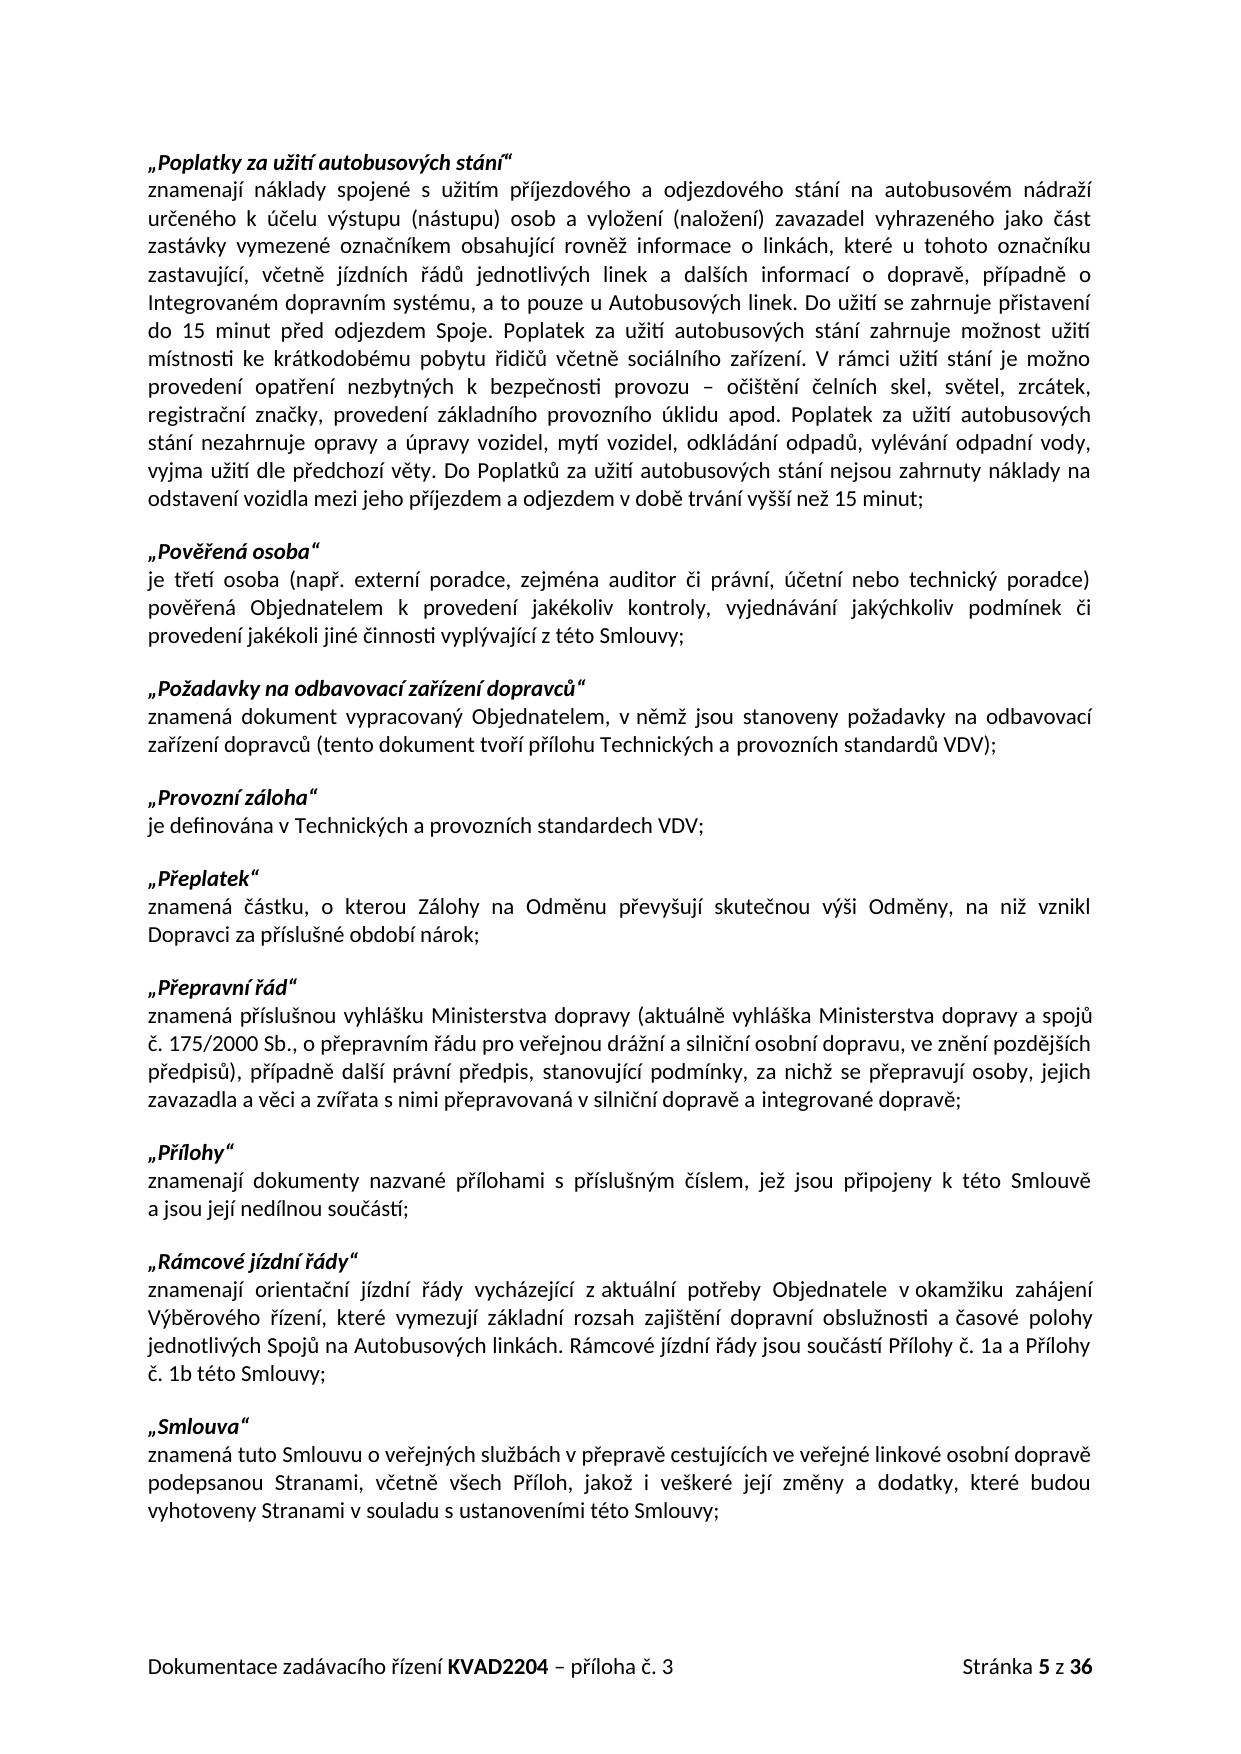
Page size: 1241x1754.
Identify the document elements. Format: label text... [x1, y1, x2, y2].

text „Pověřená osoba“ [148, 537, 1093, 565]
text znamenají dokumenty nazvané přílohami s příslušným číslem, jež jsou připojeny k této Smlouvě a jsou její nedílnou součástí; [148, 1166, 1093, 1222]
text znamená dokument vypracovaný Objednatelem, v němž jsou stanoveny požadavky na odbavovací zařízení dopravců (tento dokument tvoří přílohu Technických a provozních standardů VDV); [148, 702, 1093, 758]
text znamená tuto Smlouvu o veřejných službách v přepravě cestujících ve veřejné linkové osobní dopravě podepsanou Stranami, včetně všech Příloh, jakož i veškeré její změny a dodatky, které budou vyhotoveny Stranami v souladu s ustanoveními této Smlouvy; [148, 1440, 1093, 1524]
text „Smlouva“ [148, 1412, 1093, 1440]
text je třetí osoba (např. externí poradce, zejména auditor či právní, účetní nebo technický poradce) pověřená Objednatelem k provedení jakékoliv kontroly, vyjednávání jakýchkoliv podmínek či provedení jakékoli jiné činnosti vyplývající z této Smlouvy; [148, 565, 1093, 649]
text znamenají náklady spojené s užitím příjezdového a odjezdového stání na autobusovém nádraží určeného k účelu výstupu (nástupu) osob a vyložení (naložení) zavazadel vyhrazeného jako část zastávky vymezené označníkem obsahující rovněž informace o linkách, které u tohoto označníku zastavující, včetně jízdních řádů jednotlivých linek a dalších informací o dopravě, případně o Integrovaném dopravním systému, a to pouze u Autobusových linek. Do užití se zahrnuje přistavení do 15 minut před odjezdem Spoje. Poplatek za užití autobusových stání zahrnuje možnost užití místnosti ke krátkodobému pobytu řidičů včetně sociálního zařízení. V rámci užití stání je možno provedení opatření nezbytných k bezpečnosti provozu – očištění čelních skel, světel, zrcátek, registrační značky, provedení základního provozního úklidu apod. Poplatek za užití autobusových stání nezahrnuje opravy a úpravy vozidel, mytí vozidel, odkládání odpadů, vylévání odpadní vody, vyjma užití dle předchozí věty. Do Poplatků za užití autobusových stání nejsou zahrnuty náklady na odstavení vozidla mezi jeho příjezdem a odjezdem v době trvání vyšší než 15 minut; [148, 176, 1093, 512]
text „Přeplatek“ [148, 864, 1093, 892]
text je definována v Technických a provozních standardech VDV; [148, 811, 1093, 839]
text „Rámcové jízdní řády“ [148, 1247, 1093, 1275]
text „Požadavky na odbavovací zařízení dopravců“ [148, 674, 1093, 702]
text znamenají orientační jízdní řády vycházející z aktuální potřeby Objednatele v okamžiku zahájení Výběrového řízení, které vymezují základní rozsah zajištění dopravní obslužnosti a časové polohy jednotlivých Spojů na Autobusových linkách. Rámcové jízdní řády jsou součástí Přílohy č. 1a a Přílohy č. 1b této Smlouvy; [148, 1275, 1093, 1387]
text „Provozní záloha“ [148, 783, 1093, 811]
text „Přílohy“ [148, 1138, 1093, 1166]
text „Poplatky za užití autobusových stání“ [148, 148, 1093, 176]
text znamená částku, o kterou Zálohy na Odměnu převyšují skutečnou výši Odměny, na niž vznikl Dopravci za příslušné období nárok; [148, 892, 1093, 948]
text znamená příslušnou vyhlášku Ministerstva dopravy (aktuálně vyhláška Ministerstva dopravy a spojů č. 175/2000 Sb., o přepravním řádu pro veřejnou drážní a silniční osobní dopravu, ve znění pozdějších předpisů), případně další právní předpis, stanovující podmínky, za nichž se přepravují osoby, jejich zavazadla a věci a zvířata s nimi přepravovaná v silniční dopravě a integrované dopravě; [148, 1001, 1093, 1113]
text „Přepravní řád“ [148, 973, 1093, 1001]
